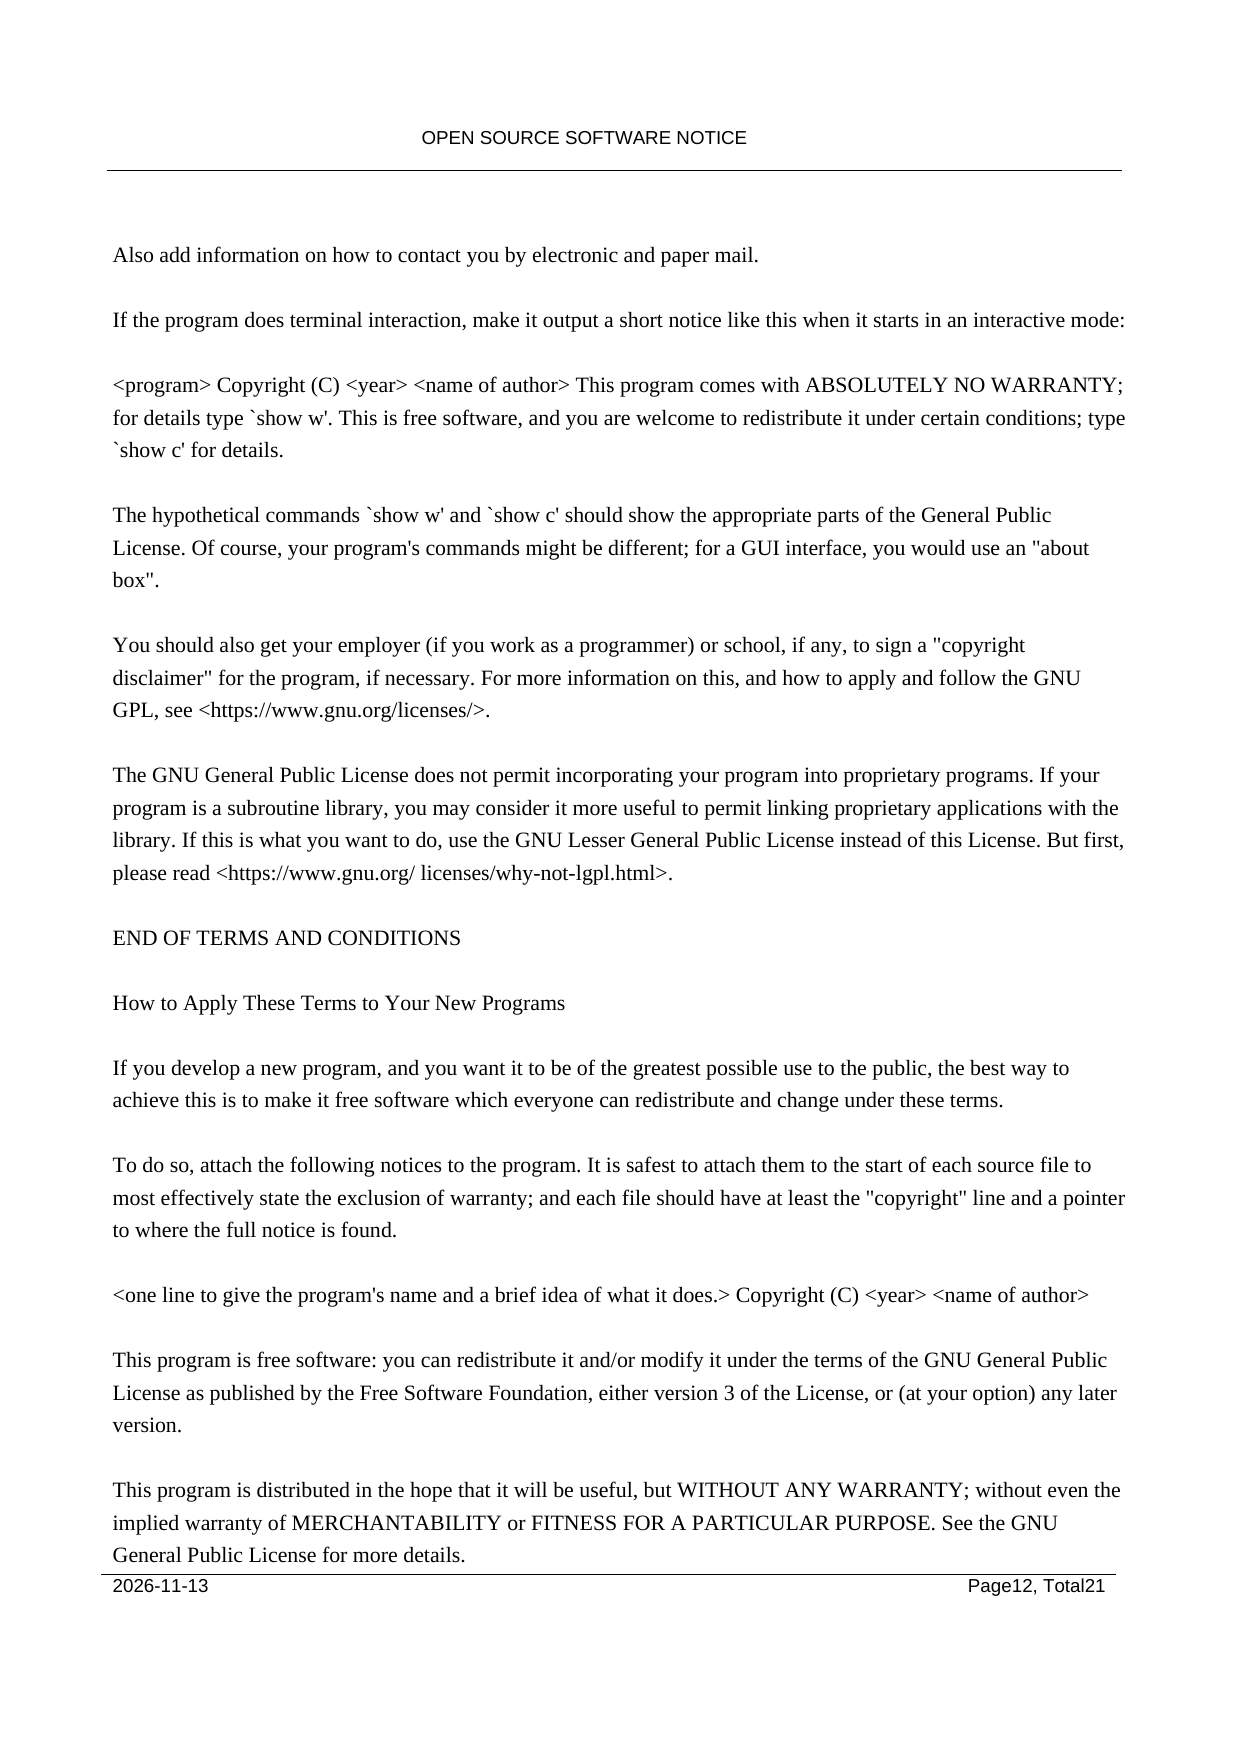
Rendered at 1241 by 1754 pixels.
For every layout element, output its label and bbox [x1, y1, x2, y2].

text [112, 206, 1128, 1571]
